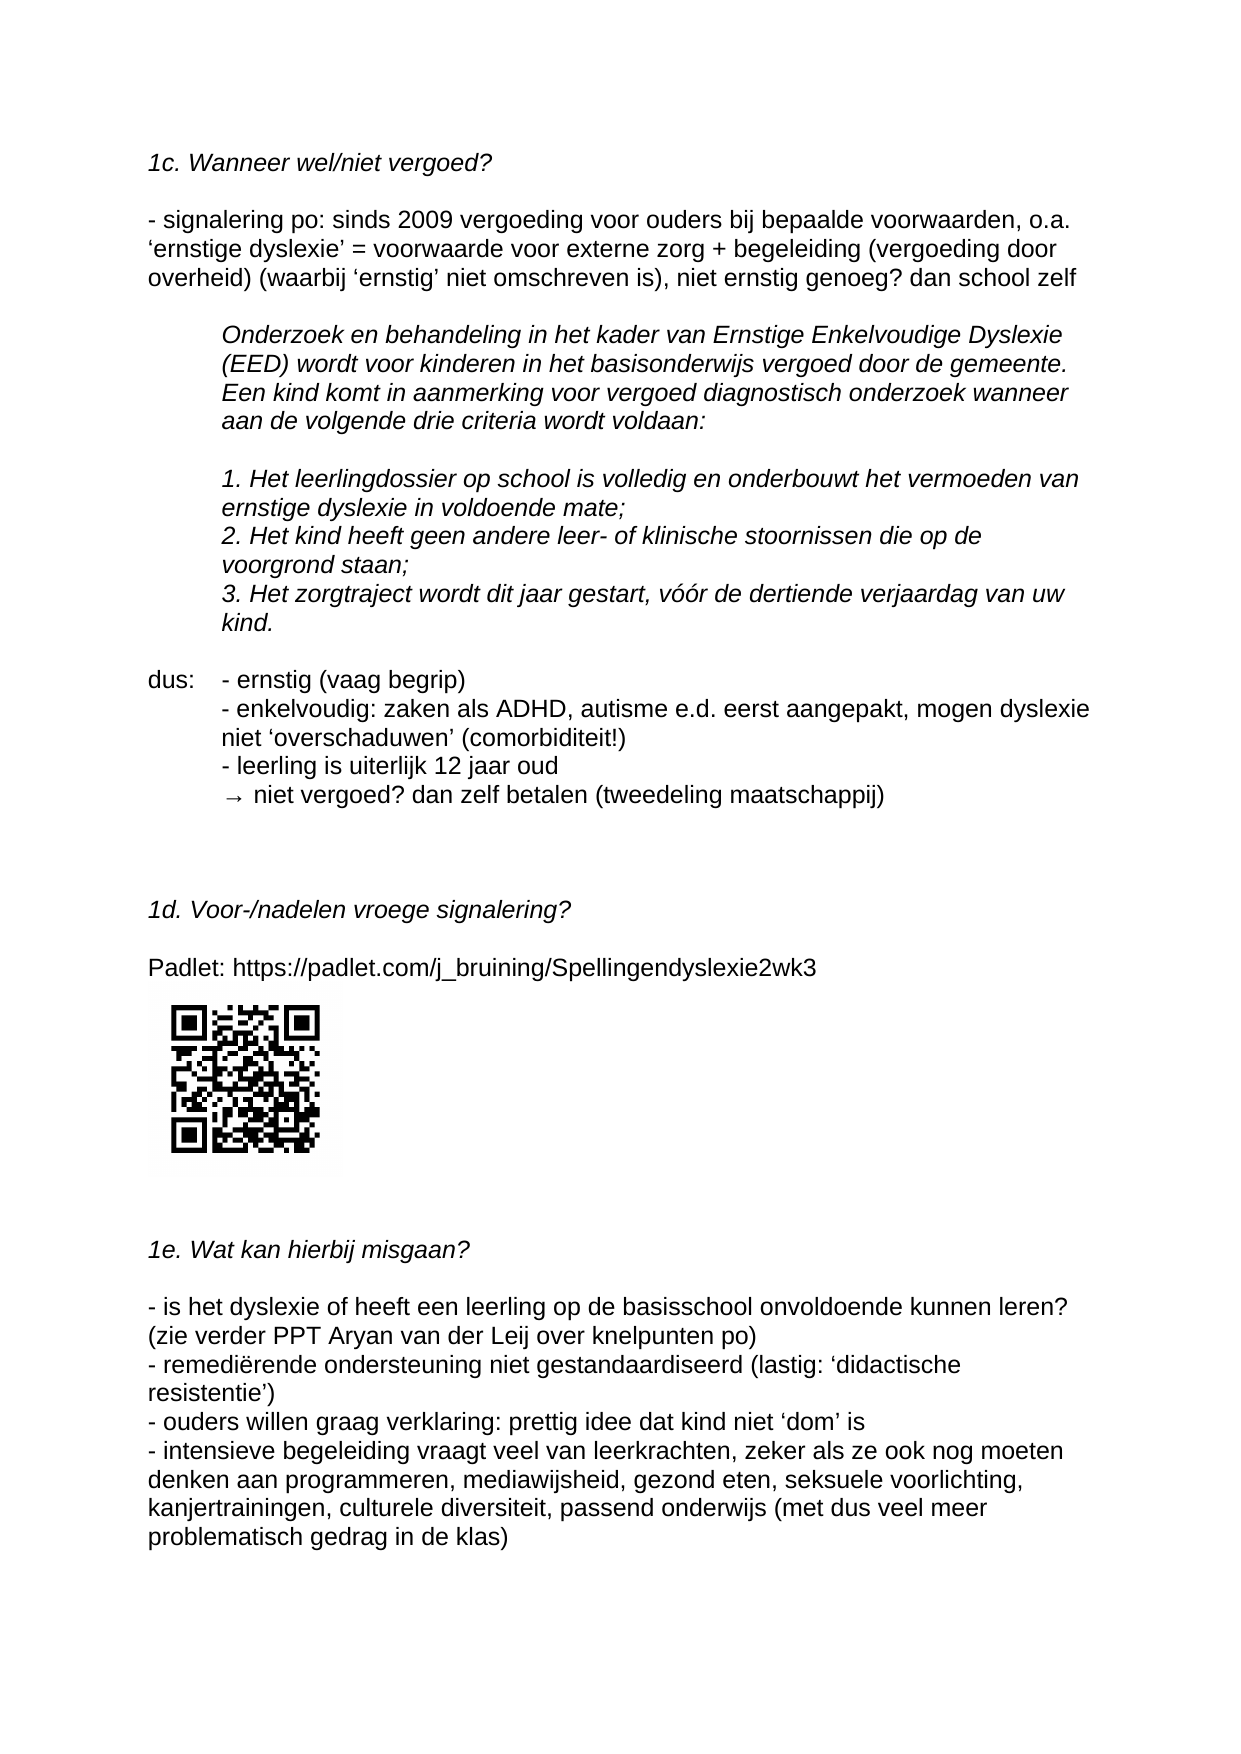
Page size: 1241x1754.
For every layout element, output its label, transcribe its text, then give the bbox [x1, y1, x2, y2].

text dus: - ernstig (vaag begrip) [148, 665, 1093, 694]
text 1d. Voor-/nadelen vroege signalering? [148, 895, 1093, 924]
text 1e. Wat kan hierbij misgaan? [148, 1234, 1093, 1263]
text Onderzoek en behandeling in het kader van Ernstige Enkelvoudige Dyslexie (EED) wordt voor kinderen in het basisonderwijs vergoed door de gemeente. Een kind komt in aanmerking voor vergoed diagnostisch onderzoek wanneer aan de volgende drie criteria wordt voldaan: [221, 320, 1093, 435]
text - signalering po: sinds 2009 vergoeding voor ouders bij bepaalde voorwaarden, o.a. ‘ernstige dyslexie’ = voorwaarde voor externe zorg + begeleiding (vergoeding door overheid) (waarbij ‘ernstig’ niet omschreven is), niet ernstig genoeg? dan school zelf [148, 205, 1093, 291]
text - is het dyslexie of heeft een leerling op de basisschool onvoldoende kunnen leren? (zie verder PPT Aryan van der Leij over knelpunten po) [148, 1292, 1093, 1349]
text - ouders willen graag verklaring: prettig idee dat kind niet ‘dom’ is [148, 1407, 1093, 1436]
picture [147, 981, 344, 1177]
text → niet vergoed? dan zelf betalen (tweedeling maatschappij) [148, 780, 1093, 809]
text - enkelvoudig: zaken als ADHD, autisme e.d. eerst aangepakt, mogen dyslexie niet ‘overschaduwen’ (comorbiditeit!) [221, 694, 1093, 751]
text 3. Het zorgtraject wordt dit jaar gestart, vóór de dertiende verjaardag van uw kind. [221, 579, 1093, 636]
text Padlet: https://padlet.com/j_bruining/Spellingendyslexie2wk3 [148, 953, 1093, 981]
text 1c. Wanneer wel/niet vergoed? [148, 148, 1093, 176]
text 1. Het leerlingdossier op school is volledig en onderbouwt het vermoeden van ernstige dyslexie in voldoende mate; [221, 464, 1093, 521]
text - intensieve begeleiding vraagt veel van leerkrachten, zeker als ze ook nog moeten denken aan programmeren, mediawijsheid, gezond eten, seksuele voorlichting, kanjertrainingen, culturele diversiteit, passend onderwijs (met dus veel meer problematisch gedrag in de klas) [148, 1436, 1093, 1551]
text - leerling is uiterlijk 12 jaar oud [148, 751, 1093, 780]
text 2. Het kind heeft geen andere leer- of klinische stoornissen die op de voorgrond staan; [221, 521, 1093, 579]
text - remediërende ondersteuning niet gestandaardiseerd (lastig: ‘didactische resistentie’) [148, 1349, 1093, 1407]
